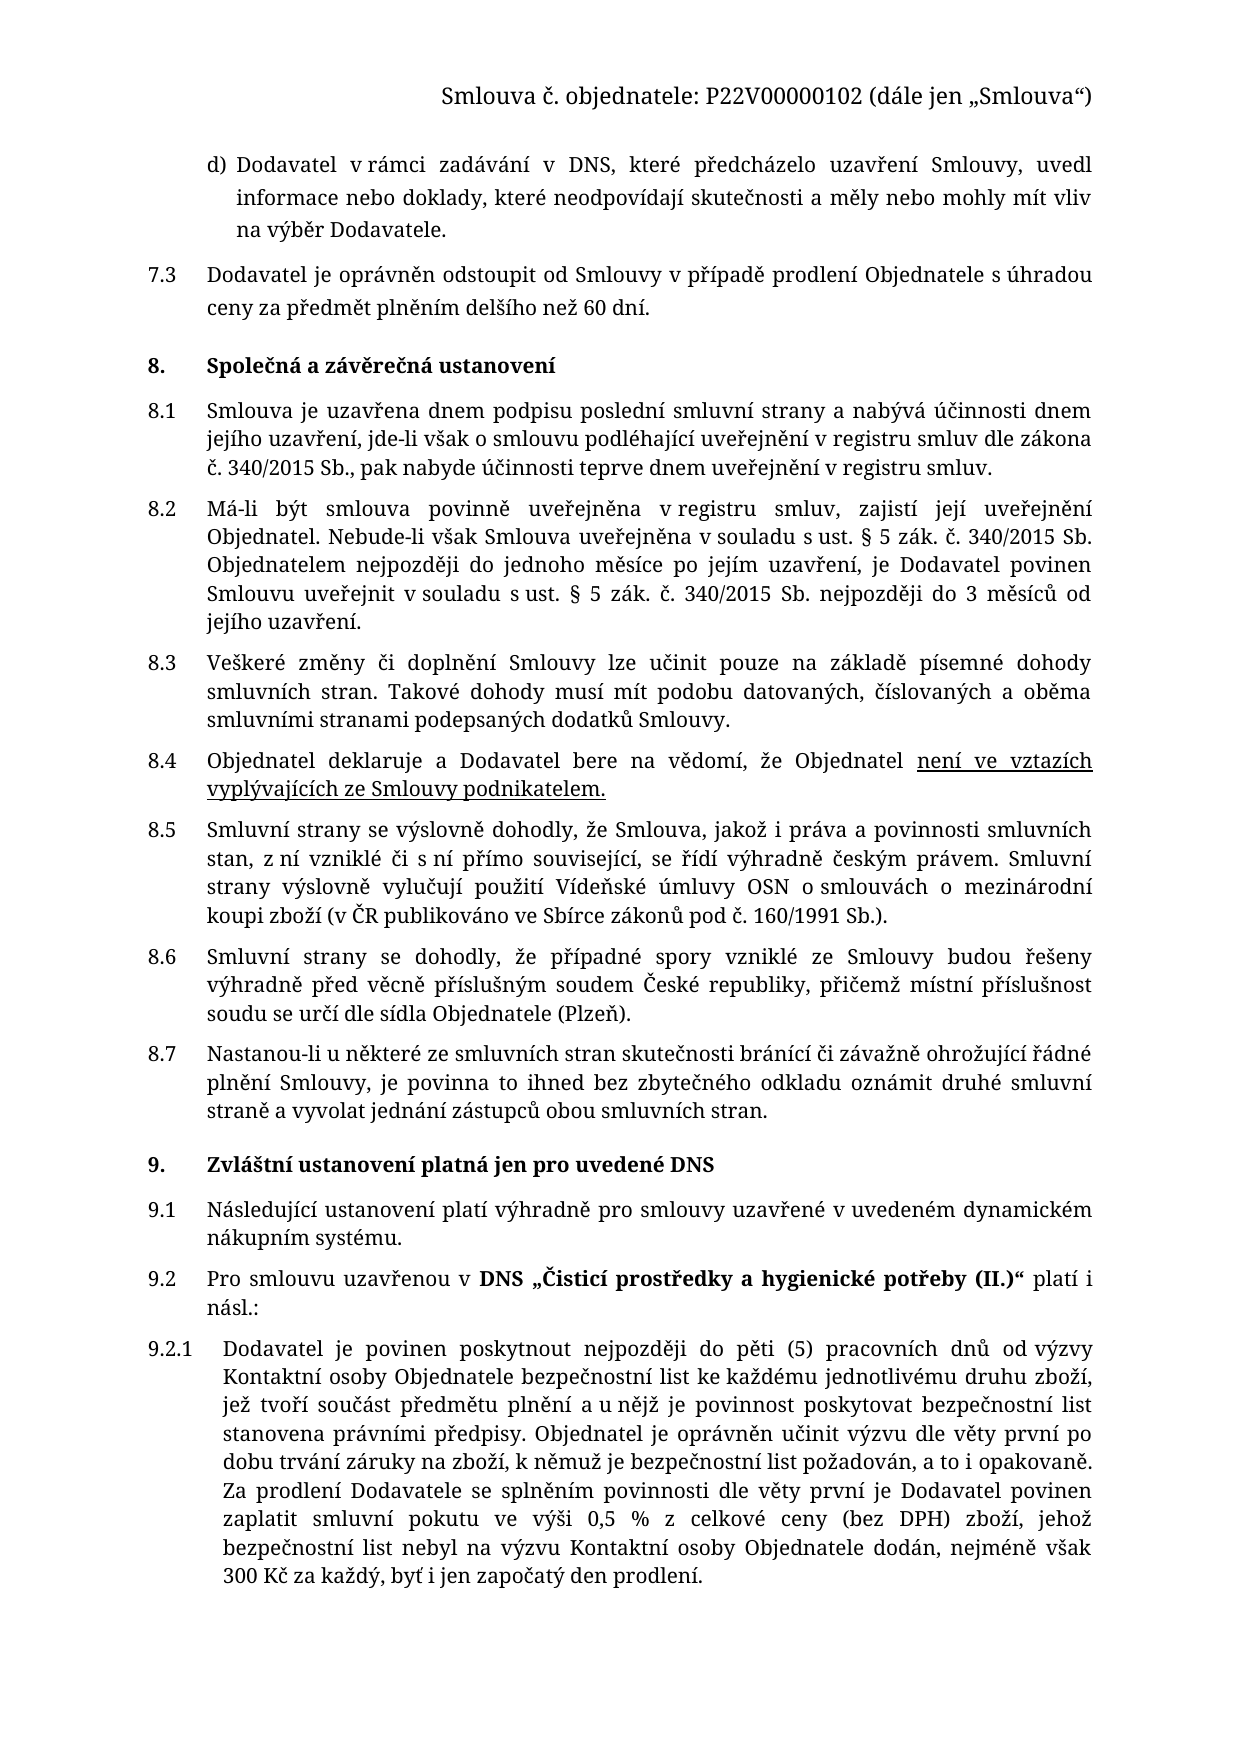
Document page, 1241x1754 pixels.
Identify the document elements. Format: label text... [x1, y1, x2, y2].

list Dodavatel v rámci zadávání v DNS, které předcházelo uzavření Smlouvy, uvedl informace nebo doklady, které neodpovídají skutečnosti a měly nebo mohly mít vliv na výběr Dodavatele. [207, 150, 1093, 244]
list Dodavatel je oprávněn odstoupit od Smlouvy v případě prodlení Objednatele s úhradou ceny za předmět plněním delšího než 60 dní. [148, 261, 1093, 322]
list Smlouva je uzavřena dnem podpisu poslední smluvní strany a nabývá účinnosti dnem jejího uzavření, jde-li však o smlouvu podléhající uveřejnění v registru smluv dle zákona č. 340/2015 Sb., pak nabyde účinnosti teprve dnem uveřejnění v registru smluv. [148, 396, 1093, 481]
list Má-li být smlouva povinně uveřejněna v registru smluv, zajistí její uveřejnění Objednatel. Nebude-li však Smlouva uveřejněna v souladu s ust. § 5 zák. č. 340/2015 Sb. Objednatelem nejpozději do jednoho měsíce po jejím uzavření, je Dodavatel povinen Smlouvu uveřejnit v souladu s ust. § 5 zák. č. 340/2015 Sb. nejpozději do 3 měsíců od jejího uzavření. [148, 494, 1093, 636]
list Dodavatel je povinen poskytnout nejpozději do pěti (5) pracovních dnů od výzvy Kontaktní osoby Objednatele bezpečnostní list ke každému jednotlivému druhu zboží, jež tvoří součást předmětu plnění a u nějž je povinnost poskytovat bezpečnostní list stanovena právními předpisy. Objednatel je oprávněn učinit výzvu dle věty první po dobu trvání záruky na zboží, k němuž je bezpečnostní list požadován, a to i opakovaně. Za prodlení Dodavatele se splněním povinnosti dle věty první je Dodavatel povinen zaplatit smluvní pokutu ve výši 0,5 % z celkové ceny (bez DPH) zboží, jehož bezpečnostní list nebyl na výzvu Kontaktní osoby Objednatele dodán, nejméně však 300 Kč za každý, byť i jen započatý den prodlení. [148, 1334, 1093, 1590]
list Smluvní strany se dohodly, že případné spory vzniklé ze Smlouvy budou řešeny výhradně před věcně příslušným soudem České republiky, přičemž místní příslušnost soudu se určí dle sídla Objednatele (Plzeň). [148, 942, 1093, 1027]
list Zvláštní ustanovení platná jen pro uvedené DNS [148, 1150, 1093, 1178]
list Pro smlouvu uzavřenou v DNS „Čisticí prostředky a hygienické potřeby (II.)“ platí i násl.: [148, 1264, 1093, 1321]
list Smluvní strany se výslovně dohodly, že Smlouva, jakož i práva a povinnosti smluvních stan, z ní vzniklé či s ní přímo související, se řídí výhradně českým právem. Smluvní strany výslovně vylučují použití Vídeňské úmluvy OSN o smlouvách o mezinárodní koupi zboží (v ČR publikováno ve Sbírce zákonů pod č. 160/1991 Sb.). [148, 816, 1093, 929]
list Objednatel deklaruje a Dodavatel bere na vědomí, že Objednatel není ve vztazích vyplývajících ze Smlouvy podnikatelem. [148, 746, 1093, 803]
list Společná a závěrečná ustanovení [148, 351, 1093, 379]
list Nastanou-li u některé ze smluvních stran skutečnosti bránící či závažně ohrožující řádné plnění Smlouvy, je povinna to ihned bez zbytečného odkladu oznámit druhé smluvní straně a vyvolat jednání zástupců obou smluvních stran. [148, 1039, 1093, 1125]
list Veškeré změny či doplnění Smlouvy lze učinit pouze na základě písemné dohody smluvních stran. Takové dohody musí mít podobu datovaných, číslovaných a oběma smluvními stranami podepsaných dodatků Smlouvy. [148, 648, 1093, 734]
list Následující ustanovení platí výhradně pro smlouvy uzavřené v uvedeném dynamickém nákupním systému. [148, 1195, 1093, 1252]
